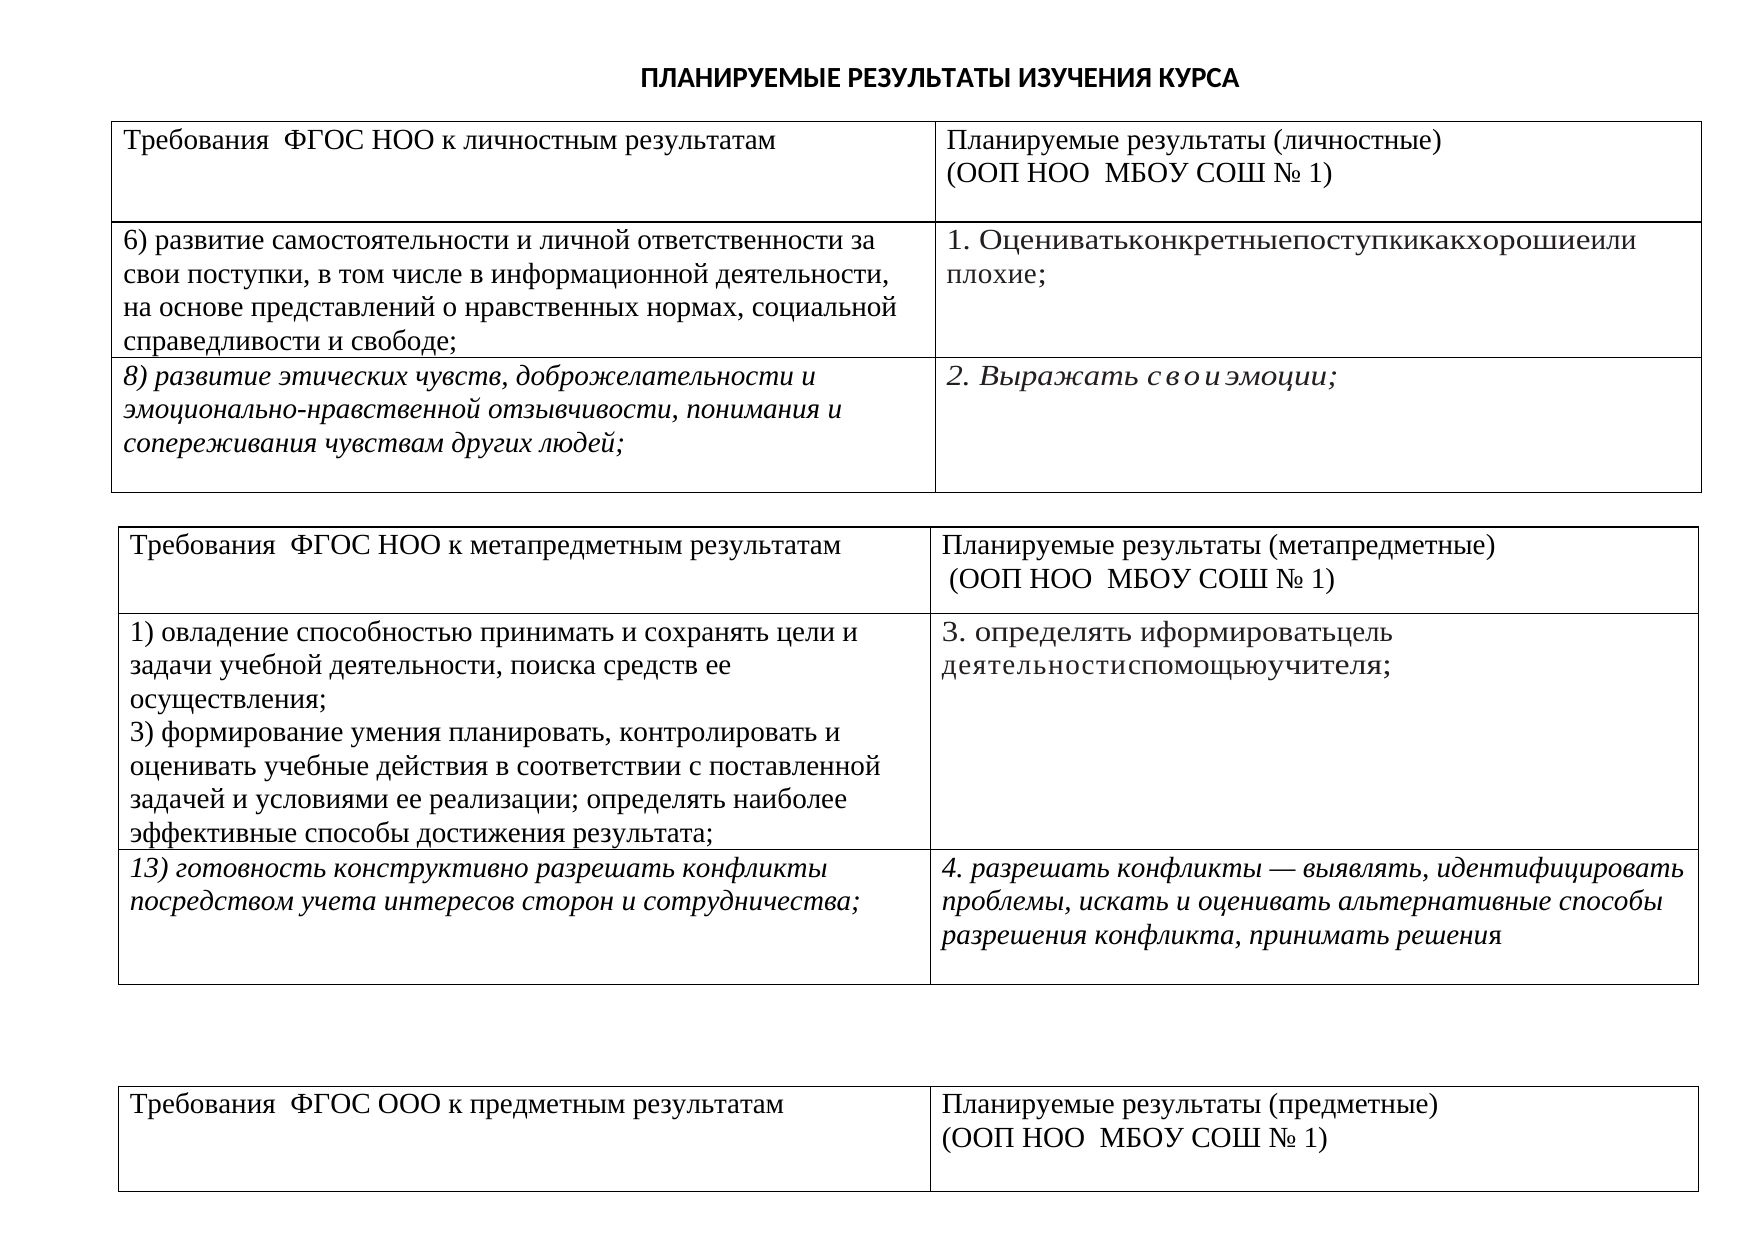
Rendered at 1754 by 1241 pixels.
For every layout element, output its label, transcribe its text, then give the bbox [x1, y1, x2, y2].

table_cell 1. Оцениватьконкретныепоступкикакхорошиеили плохие; [936, 223, 1701, 357]
table_cell 4. разрешать конфликты — выявлять, идентифицировать проблемы, искать и оценивать альтернативные способы разрешения конфликта, принимать решения [931, 850, 1698, 984]
table_header Требования ФГОС НОО к личностным результатам [112, 122, 935, 221]
table_header Требования ФГОС ООО к предметным результатам [119, 1087, 930, 1191]
table_cell 8) развитие этических чувств, доброжелательности и эмоционально-нравственной отзывчивости, понимания и сопереживания чувствам других людей; [112, 358, 935, 492]
table_header Планируемые результаты (метапредметные) (ООП НОО МБОУ СОШ № 1) [931, 528, 1698, 613]
table_header Планируемые результаты (предметные) (ООП НОО МБОУ СОШ № 1) [931, 1087, 1698, 1191]
table_header Требования ФГОС НОО к метапредметным результатам [119, 528, 930, 613]
table_cell 3. определять иформироватьцель деятельностиспомощьюучителя; [931, 614, 1698, 849]
table_cell 1) овладение способностью принимать и сохранять цели и задачи учебной деятельности, поиска средств ее осуществления; 3) формирование умения планировать, контролировать и оценивать учебные действия в соответствии с поставленной задачей и условиями ее реализации; определять наиболее эффективные способы достижения результата; [119, 614, 930, 849]
table_cell 6) развитие самостоятельности и личной ответственности за свои поступки, в том числе в информационной деятельности, на основе представлений о нравственных нормах, социальной справедливости и свободе; [112, 223, 935, 357]
table_cell 2. Выражать своиэмоции; [936, 358, 1701, 492]
table_cell 13) готовность конструктивно разрешать конфликты посредством учета интересов сторон и сотрудничества; [119, 850, 930, 984]
table_header Планируемые результаты (личностные) (ООП НОО МБОУ СОШ № 1) [936, 122, 1701, 221]
list ПЛАНИРУЕМЫЕ РЕЗУЛЬТАТЫ ИЗУЧЕНИЯ КУРСА [185, 59, 1695, 95]
